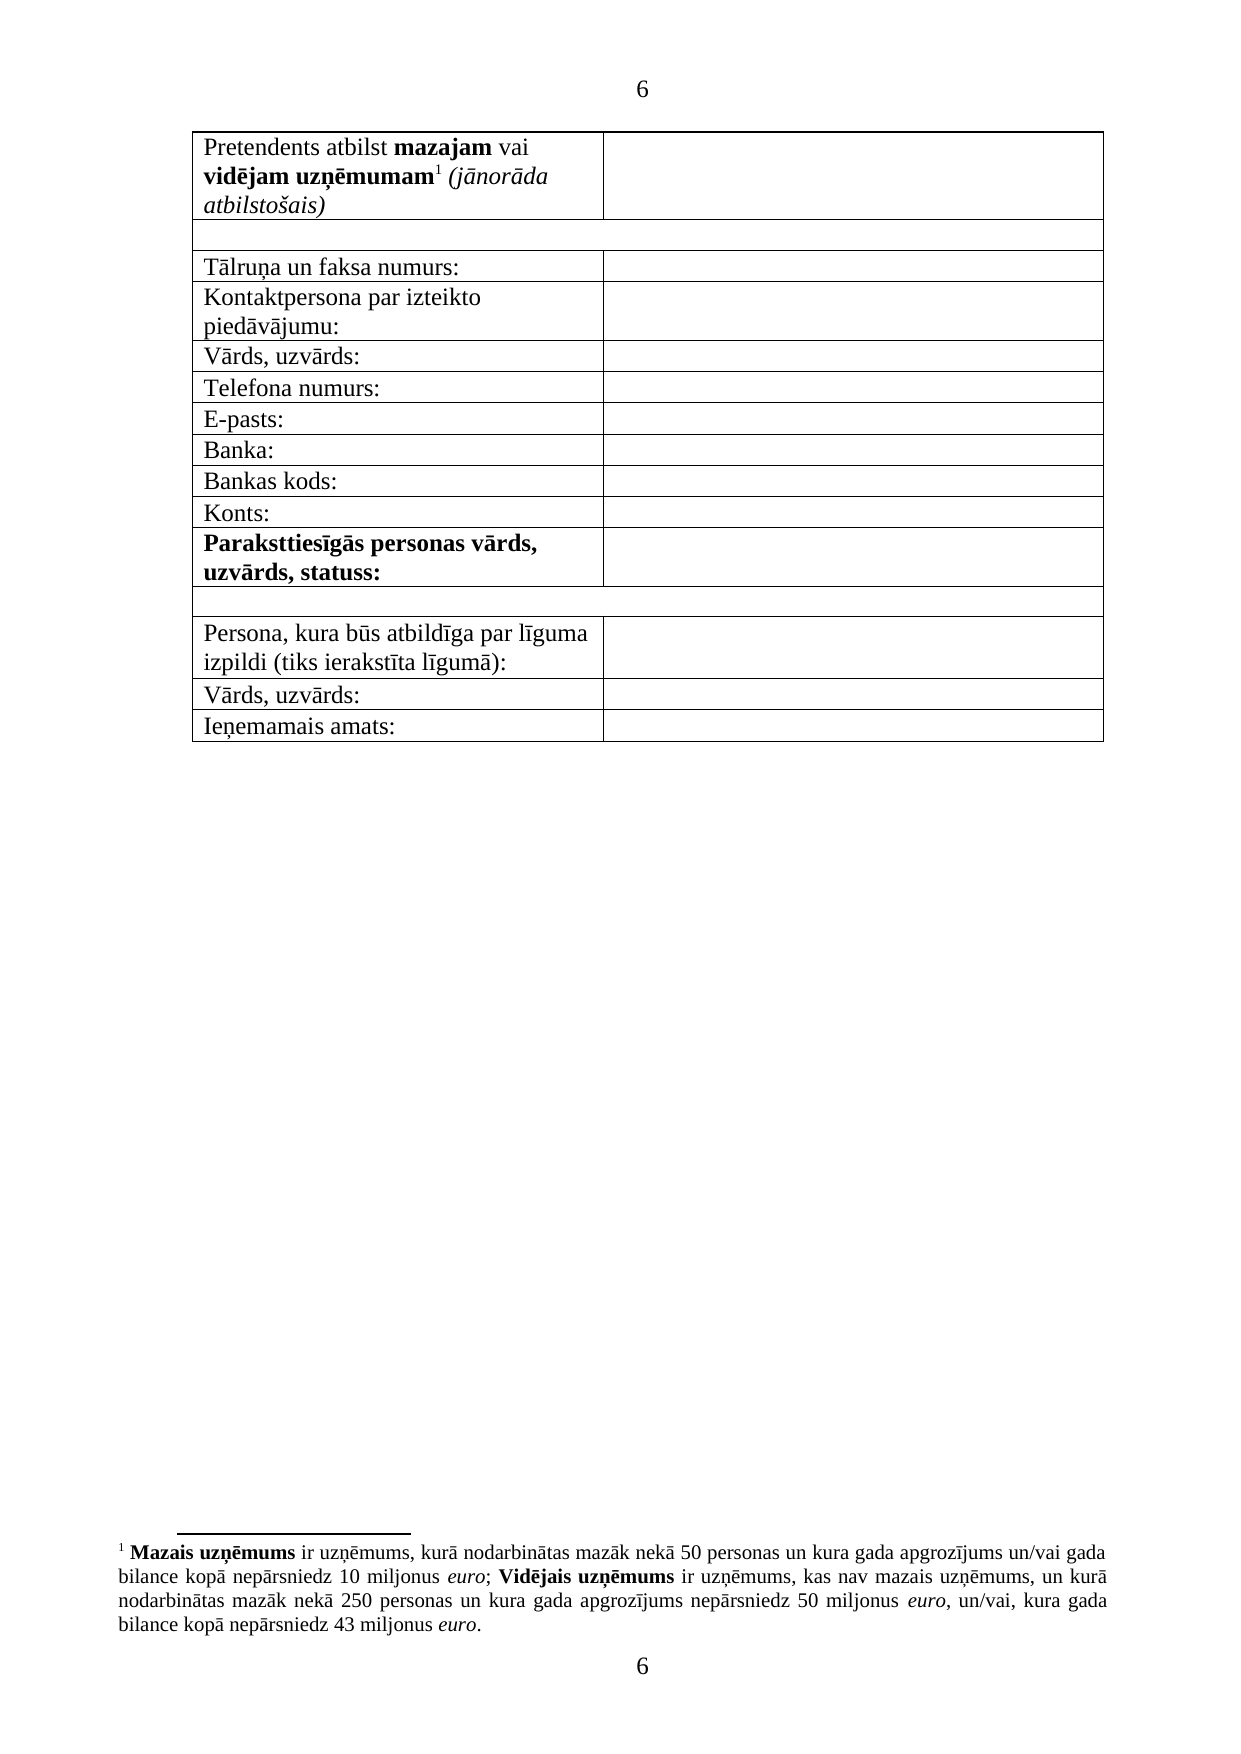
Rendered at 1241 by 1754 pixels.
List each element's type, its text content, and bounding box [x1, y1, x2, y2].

table_cell Vārds, uzvārds: [193, 341, 603, 371]
table_cell Ieņemamais amats: [193, 710, 603, 741]
table_cell [604, 251, 1103, 281]
table_cell [604, 282, 1103, 340]
table_cell [604, 679, 1103, 709]
table_cell Paraksttiesīgās personas vārds, uzvārds, statuss: [193, 528, 603, 586]
table_cell [193, 220, 1103, 250]
table_cell Pretendents atbilst mazajam vai vidējam uzņēmumam (jānorāda atbilstošais) [193, 133, 603, 219]
table_cell Kontaktpersona par izteikto piedāvājumu: [193, 282, 603, 340]
table_cell Konts: [193, 497, 603, 527]
table_cell [604, 133, 1103, 219]
table_cell [604, 497, 1103, 527]
table_cell [604, 617, 1103, 678]
table_cell [604, 528, 1103, 586]
table_cell [604, 341, 1103, 371]
table_cell Tālruņa un faksa numurs: [193, 251, 603, 281]
table_cell Banka: [193, 435, 603, 465]
table_cell Persona, kura būs atbildīga par līguma izpildi (tiks ierakstīta līgumā): [193, 617, 603, 678]
table_cell [604, 710, 1103, 741]
table_cell Telefona numurs: [193, 372, 603, 402]
table_cell [604, 372, 1103, 402]
table_cell Vārds, uzvārds: [193, 679, 603, 709]
table_cell [604, 435, 1103, 465]
table_cell [604, 403, 1103, 433]
table_cell [193, 587, 1103, 616]
table_cell [604, 466, 1103, 496]
table_cell Bankas kods: [193, 466, 603, 496]
table_cell E-pasts: [193, 403, 603, 433]
